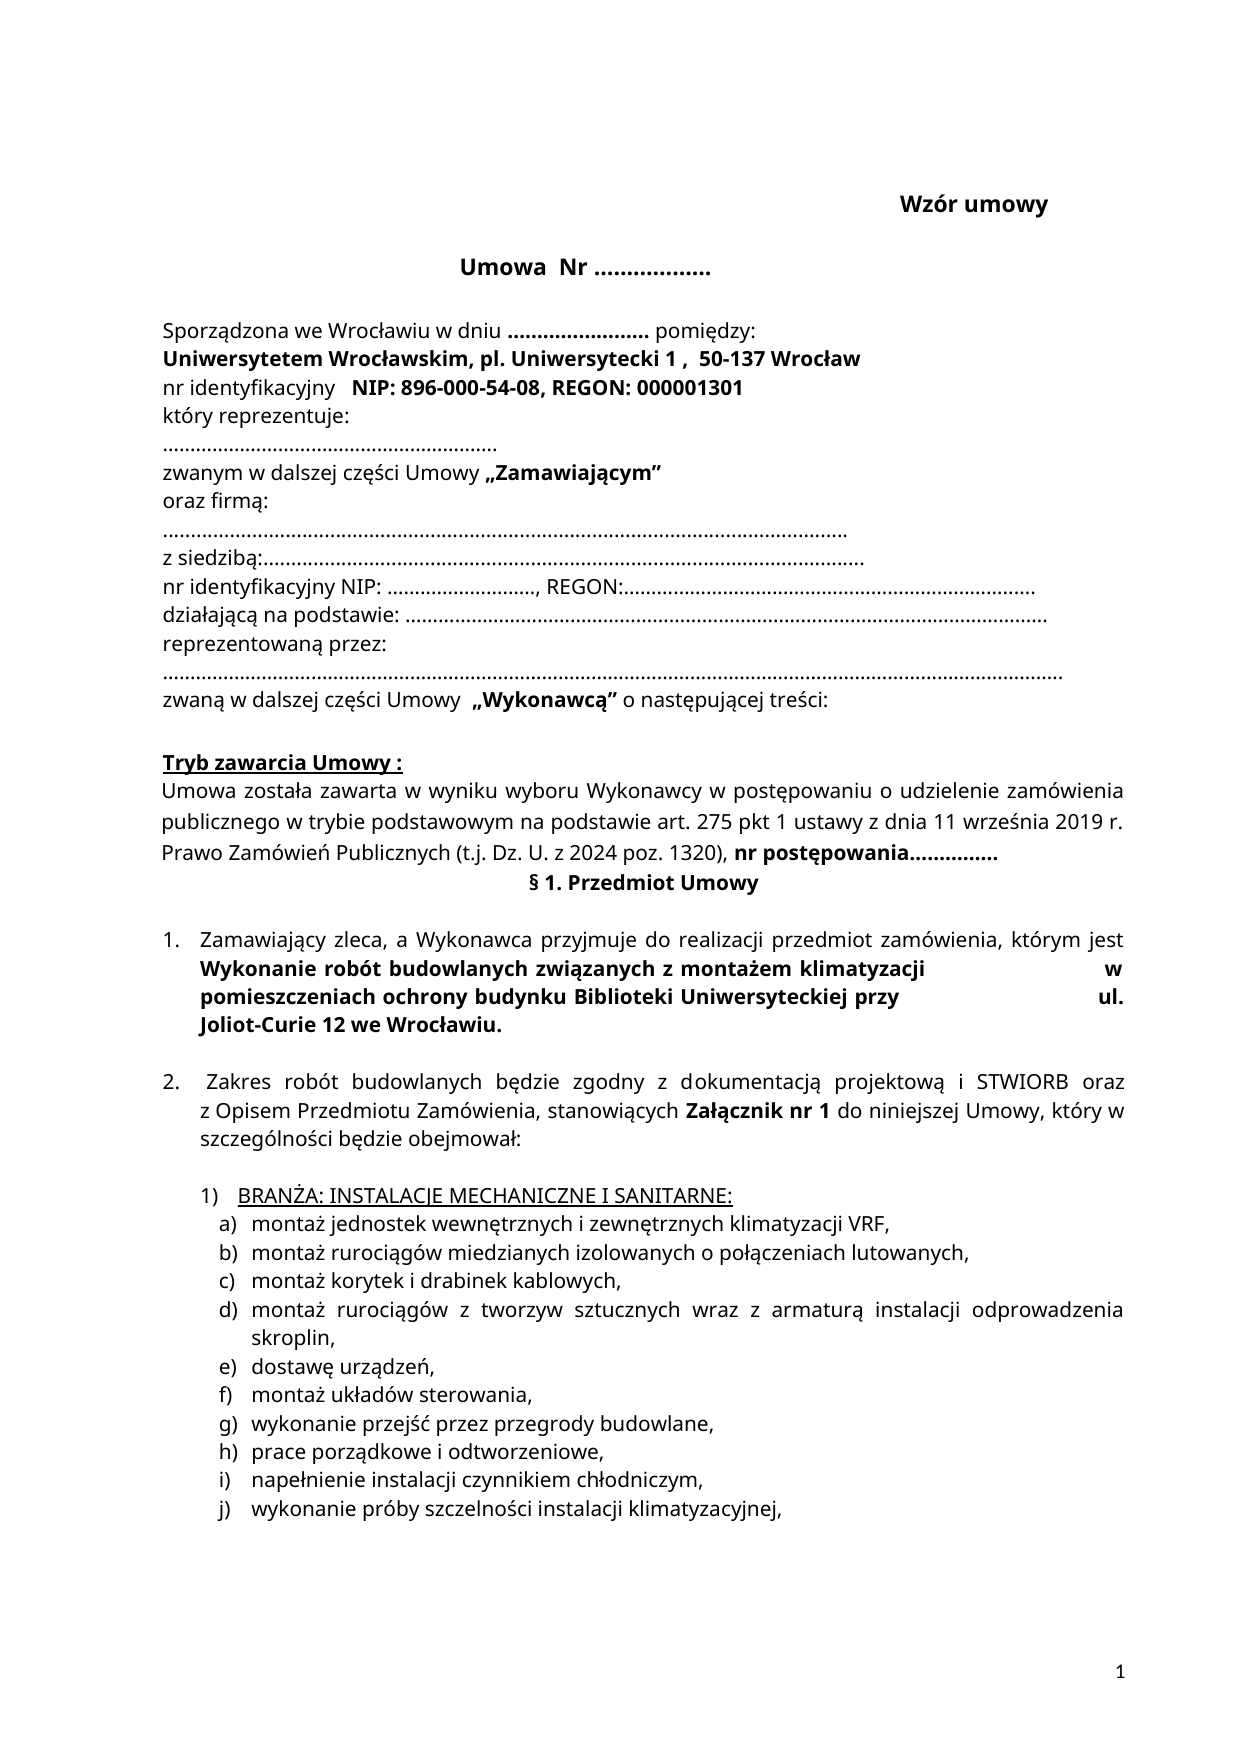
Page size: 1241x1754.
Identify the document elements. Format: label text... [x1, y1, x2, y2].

text Uniwersytetem Wrocławskim, pl. Uniwersytecki 1 , 50-137 Wrocław [162, 344, 1125, 373]
text Wzór umowy [900, 188, 1125, 219]
text z siedzibą:............................................................................................................ [162, 543, 1125, 572]
list montaż układów sterowania, [219, 1380, 1125, 1409]
list wykonanie próby szczelności instalacji klimatyzacyjnej, [219, 1494, 1125, 1522]
text ……………………………………………………. [162, 429, 1125, 458]
text ........................................................................................................................... [162, 515, 1125, 543]
text nr identyfikacyjny NIP: ………………………, REGON:……………………………………………………………..…. [162, 572, 1125, 600]
list napełnienie instalacji czynnikiem chłodniczym, [219, 1466, 1125, 1494]
list montaż jednostek wewnętrznych i zewnętrznych klimatyzacji VRF, [219, 1209, 1125, 1238]
list montaż korytek i drabinek kablowych, [219, 1266, 1125, 1295]
text działającą na podstawie: …………………………………………………………………………………………………..…. [162, 600, 1125, 629]
list montaż rurociągów miedzianych izolowanych o połączeniach lutowanych, [219, 1238, 1125, 1266]
text Umowa Nr ……………… [162, 251, 1125, 282]
text który reprezentuje: [162, 401, 1125, 429]
list prace porządkowe i odtworzeniowe, [219, 1437, 1125, 1466]
list wykonanie przejść przez przegrody budowlane, [219, 1409, 1125, 1437]
list Zamawiający zleca, a Wykonawca przyjmuje do realizacji przedmiot zamówienia, którym jest Wykonanie robót budowlanych związanych z montażem klimatyzacji w pomieszczeniach ochrony budynku Biblioteki Uniwersyteckiej przy ul. Joliot-Curie 12 we Wrocławiu. [162, 925, 1125, 1039]
list BRANŻA: INSTALACJE MECHANICZNE I SANITARNE: [200, 1181, 1125, 1209]
text …………………………………………………………………………………………………………………………………………….…. [162, 657, 1125, 686]
text Umowa została zawarta w wyniku wyboru Wykonawcy w postępowaniu o udzielenie zamówienia publicznego w trybie podstawowym na podstawie art. 275 pkt 1 ustawy z dnia 11 września 2019 r. Prawo Zamówień Publicznych (t.j. Dz. U. z 2024 poz. 1320), nr postępowania…………… [161, 776, 1125, 866]
list montaż rurociągów z tworzyw sztucznych wraz z armaturą instalacji odprowadzenia skroplin, [219, 1295, 1125, 1352]
text zwaną w dalszej części Umowy „Wykonawcą” o następującej treści: [162, 686, 1125, 714]
text 2. Zakres robót budowlanych będzie zgodny z dokumentacją projektową i STWIORB oraz z Opisem Przedmiotu Zamówienia, stanowiących Załącznik nr 1 do niniejszej Umowy, który w szczególności będzie obejmował: [162, 1067, 1125, 1153]
text Tryb zawarcia Umowy : [162, 748, 1125, 776]
text zwanym w dalszej części Umowy „Zamawiającym” [162, 458, 1125, 486]
text reprezentowaną przez: [162, 629, 1125, 657]
text oraz firmą: [162, 486, 1125, 515]
text nr identyfikacyjny NIP: 896-000-54-08, REGON: 000001301 [162, 373, 1125, 401]
text § 1. Przedmiot Umowy [162, 868, 1125, 897]
list dostawę urządzeń, [219, 1352, 1125, 1380]
text Sporządzona we Wrocławiu w dniu …………………… pomiędzy: [162, 316, 1125, 344]
